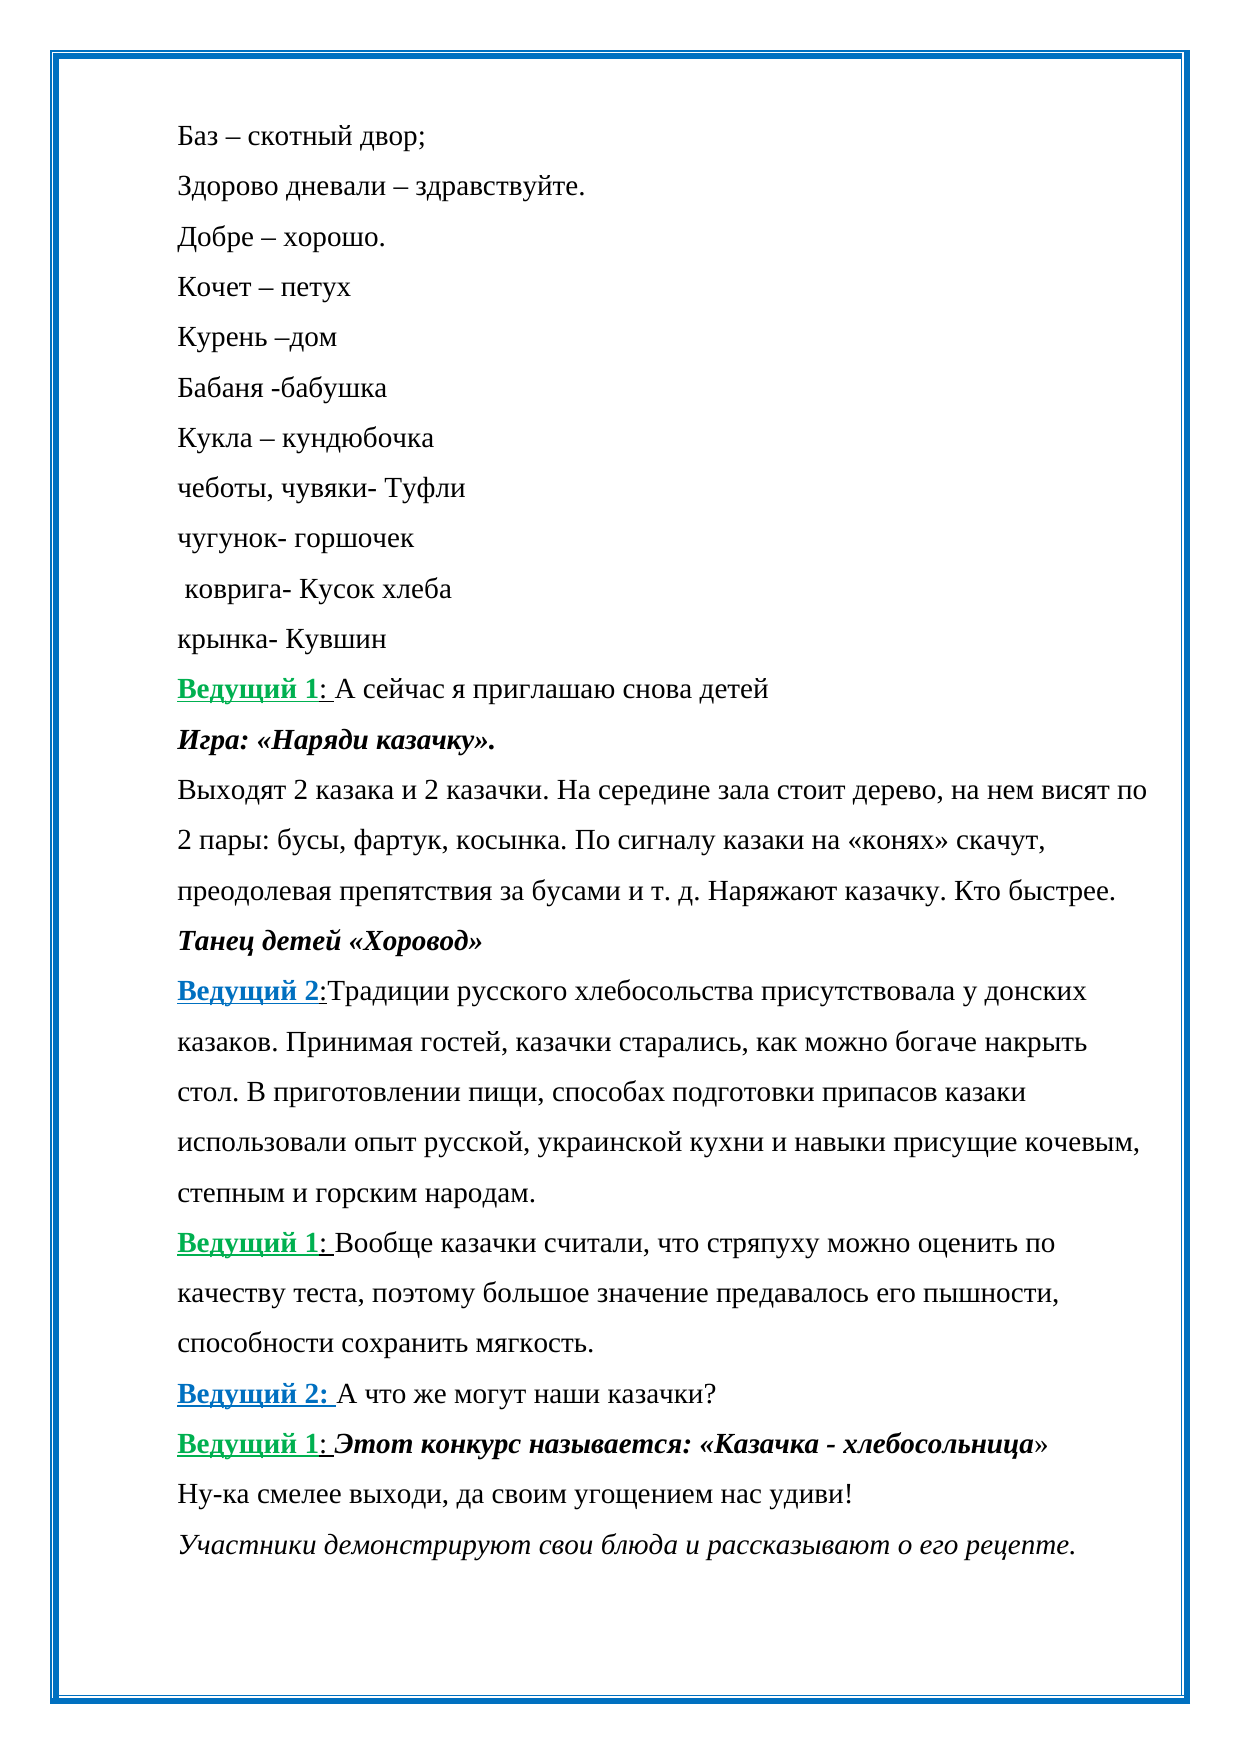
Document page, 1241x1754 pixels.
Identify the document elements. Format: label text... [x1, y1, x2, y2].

text Участники демонстрируют свои блюда и рассказывают о его рецепте. [177, 1527, 1152, 1560]
text чугунок- горшочек [177, 521, 1152, 554]
text Ведущий 1: Вообще казачки считали, что стряпуху можно оценить по качеству теста, поэтому большое значение предавалось его пышности, способности сохранить мягкость. [177, 1225, 1152, 1359]
text Танец детей «Хоровод» [177, 923, 1152, 957]
text крынка- Кувшин [177, 621, 1152, 655]
text Здорово дневали – здравствуйте. [177, 168, 1152, 202]
text чеботы, чувяки- Туфли [177, 470, 1152, 504]
text Игра: «Наряди казачку». Выходят 2 казака и 2 казачки. На середине зала стоит дерево, на нем висят по 2 пары: бусы, фартук, косынка. По сигналу казаки на «конях» скачут, преодолевая препятствия за бусами и т. д. Наряжают казачку. Кто быстрее. [177, 722, 1152, 906]
text Кочет – петух [177, 269, 1152, 303]
text Ну-ка смелее выходи, да своим угощением нас удиви! [177, 1477, 1152, 1510]
text Кукла – кундюбочка [177, 420, 1152, 453]
text Добре – хорошо. [177, 219, 1152, 252]
text Курень –дом [177, 319, 1152, 353]
text Ведущий 2: А что же могут наши казачки? [177, 1376, 1152, 1409]
text Ведущий 2:Традиции русского хлебосольства присутствовала у донских казаков. Принимая гостей, казачки старались, как можно богаче накрыть стол. В приготовлении пищи, способах подготовки припасов казаки использовали опыт русской, украинской кухни и навыки присущие кочевым, степным и горским народам. [177, 973, 1152, 1208]
text Бабаня -бабушка [177, 370, 1152, 403]
text Ведущий 1: А сейчас я приглашаю снова детей [177, 672, 1152, 705]
text Баз – скотный двор; [177, 118, 1152, 152]
text Ведущий 1: Этот конкурс называется: «Казачка - хлебосольница» [177, 1426, 1152, 1460]
text коврига- Кусок хлеба [177, 571, 1152, 604]
